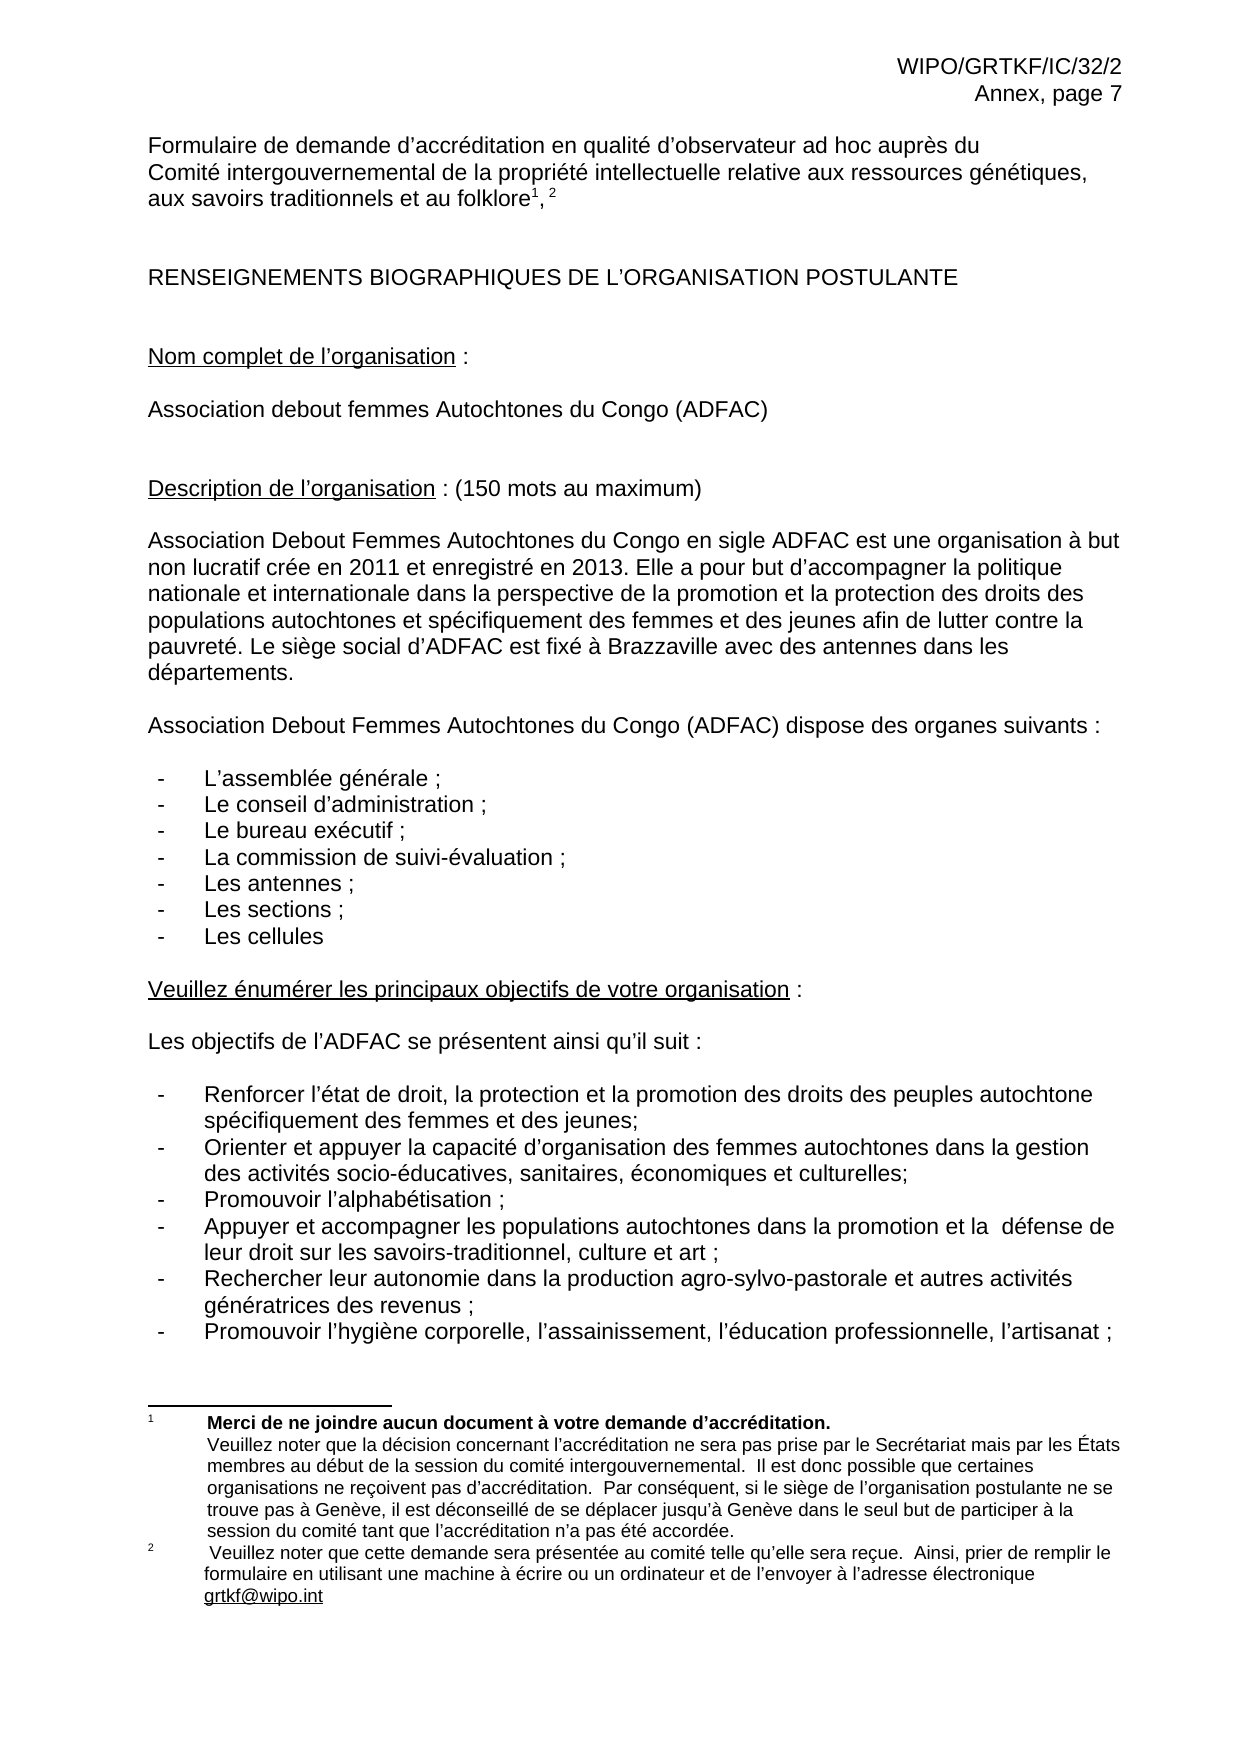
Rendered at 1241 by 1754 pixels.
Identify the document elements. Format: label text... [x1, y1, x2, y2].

list Promouvoir l’alphabétisation ; [157, 1186, 1124, 1213]
text Association Debout Femmes Autochtones du Congo en sigle ADFAC est une organisation à but non lucratif crée en 2011 et enregistré en 2013. Elle a pour but d’accompagner la politique nationale et internationale dans la perspective de la promotion et la protection des droits des populations autochtones et spécifiquement des femmes et des jeunes afin de lutter contre la pauvreté. Le siège social d’ADFAC est fixé à Brazzaville avec des antennes dans les départements. [148, 527, 1124, 686]
list L’assemblée générale ; [157, 765, 1124, 791]
text Nom complet de l’organisation : [148, 343, 1124, 369]
list Renforcer l’état de droit, la protection et la promotion des droits des peuples autochtone spécifiquement des femmes et des jeunes; [157, 1081, 1124, 1134]
text Association debout femmes Autochtones du Congo (ADFAC) [148, 396, 1124, 422]
list Les antennes ; [157, 870, 1124, 896]
text Comité intergouvernemental de la propriété intellectuelle relative aux ressources génétiques, aux savoirs traditionnels et au folklore, [148, 158, 1124, 211]
list Appuyer et accompagner les populations autochtones dans la promotion et la défense de leur droit sur les savoirs-traditionnel, culture et art ; [157, 1213, 1124, 1265]
text Description de l’organisation : (150 mots au maximum) [148, 475, 1124, 501]
text Association Debout Femmes Autochtones du Congo (ADFAC) dispose des organes suivants : [148, 712, 1124, 738]
list La commission de suivi-évaluation ; [157, 844, 1124, 870]
text Les objectifs de l’ADFAC se présentent ainsi qu’il suit : [148, 1028, 1124, 1054]
text Veuillez énumérer les principaux objectifs de votre organisation : [148, 976, 1124, 1002]
list Orienter et appuyer la capacité d’organisation des femmes autochtones dans la gestion des activités socio-éducatives, sanitaires, économiques et culturelles; [157, 1134, 1124, 1186]
list Les sections ; [157, 896, 1124, 923]
list Le conseil d’administration ; [157, 791, 1124, 817]
list Le bureau exécutif ; [157, 817, 1124, 844]
list Promouvoir l’hygiène corporelle, l’assainissement, l’éducation professionnelle, l’artisanat ; [157, 1318, 1124, 1344]
text RENSEIGNEMENTS BIOGRAPHIQUES DE L’ORGANISATION POSTULANTE [148, 264, 1124, 290]
list Rechercher leur autonomie dans la production agro-sylvo-pastorale et autres activités génératrices des revenus ; [157, 1265, 1124, 1318]
list Les cellules [157, 923, 1124, 949]
text Formulaire de demande d’accréditation en qualité d’observateur ad hoc auprès du [148, 132, 1124, 158]
